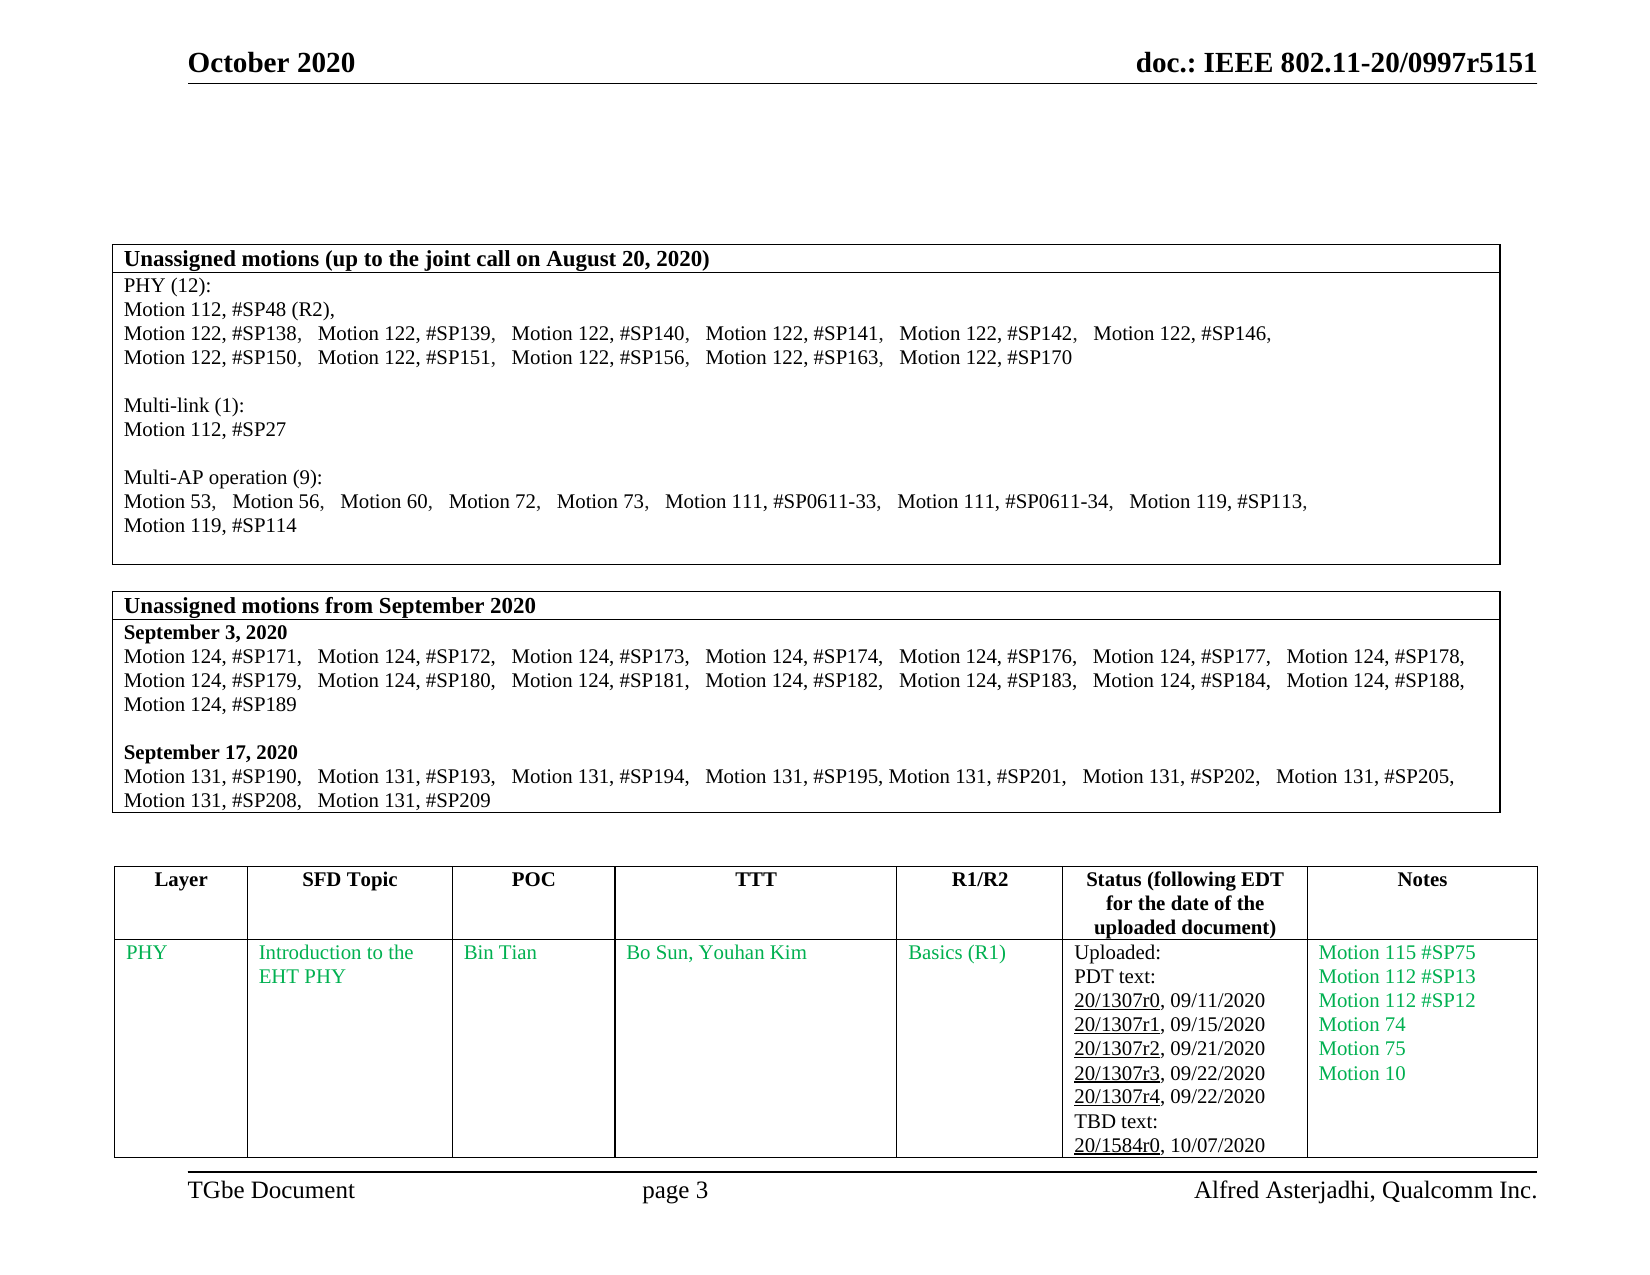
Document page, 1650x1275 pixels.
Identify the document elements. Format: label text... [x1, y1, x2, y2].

table_cell PHY (12): Motion 112, #SP48 (R2), Motion 122, #SP138, Motion 122, #SP139, Motion 122, #SP140, Motion 122, #SP141, Motion 122, #SP142, Motion 122, #SP146, Motion 122, #SP150, Motion 122, #SP151, Motion 122, #SP156, Motion 122, #SP163, Motion 122, #SP170 Multi-link (1): Motion 112, #SP27 Multi-AP operation (9): Motion 53, Motion 56, Motion 60, Motion 72, Motion 73, Motion 111, #SP0611-33, Motion 111, #SP0611-34, Motion 119, #SP113, Motion 119, #SP114 [113, 273, 1499, 564]
table_header Unassigned motions from September 2020 [113, 592, 1499, 618]
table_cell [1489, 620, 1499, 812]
table_cell Basics (R1) [897, 940, 1062, 1157]
table_header Status (following EDT for the date of the uploaded document) [1063, 867, 1307, 939]
table_header Unassigned motions (up to the joint call on August 20, 2020) [113, 245, 1499, 272]
table_header POC [453, 867, 614, 939]
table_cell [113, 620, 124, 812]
table_header R1/R2 [897, 867, 1062, 939]
table_cell Bo Sun, Youhan Kim [616, 940, 896, 1157]
table_cell Bin Tian [453, 940, 614, 1157]
table_cell PHY [115, 940, 247, 1157]
table_cell Introduction to the EHT PHY [248, 940, 452, 1157]
table_header Notes [1308, 867, 1537, 939]
table_cell Motion 115 #SP75 Motion 112 #SP13 Motion 112 #SP12 Motion 74 Motion 75 Motion 10 [1308, 940, 1537, 1157]
table_header SFD Topic [248, 867, 452, 939]
table_header TTT [616, 867, 896, 939]
table_header Layer [115, 867, 247, 939]
